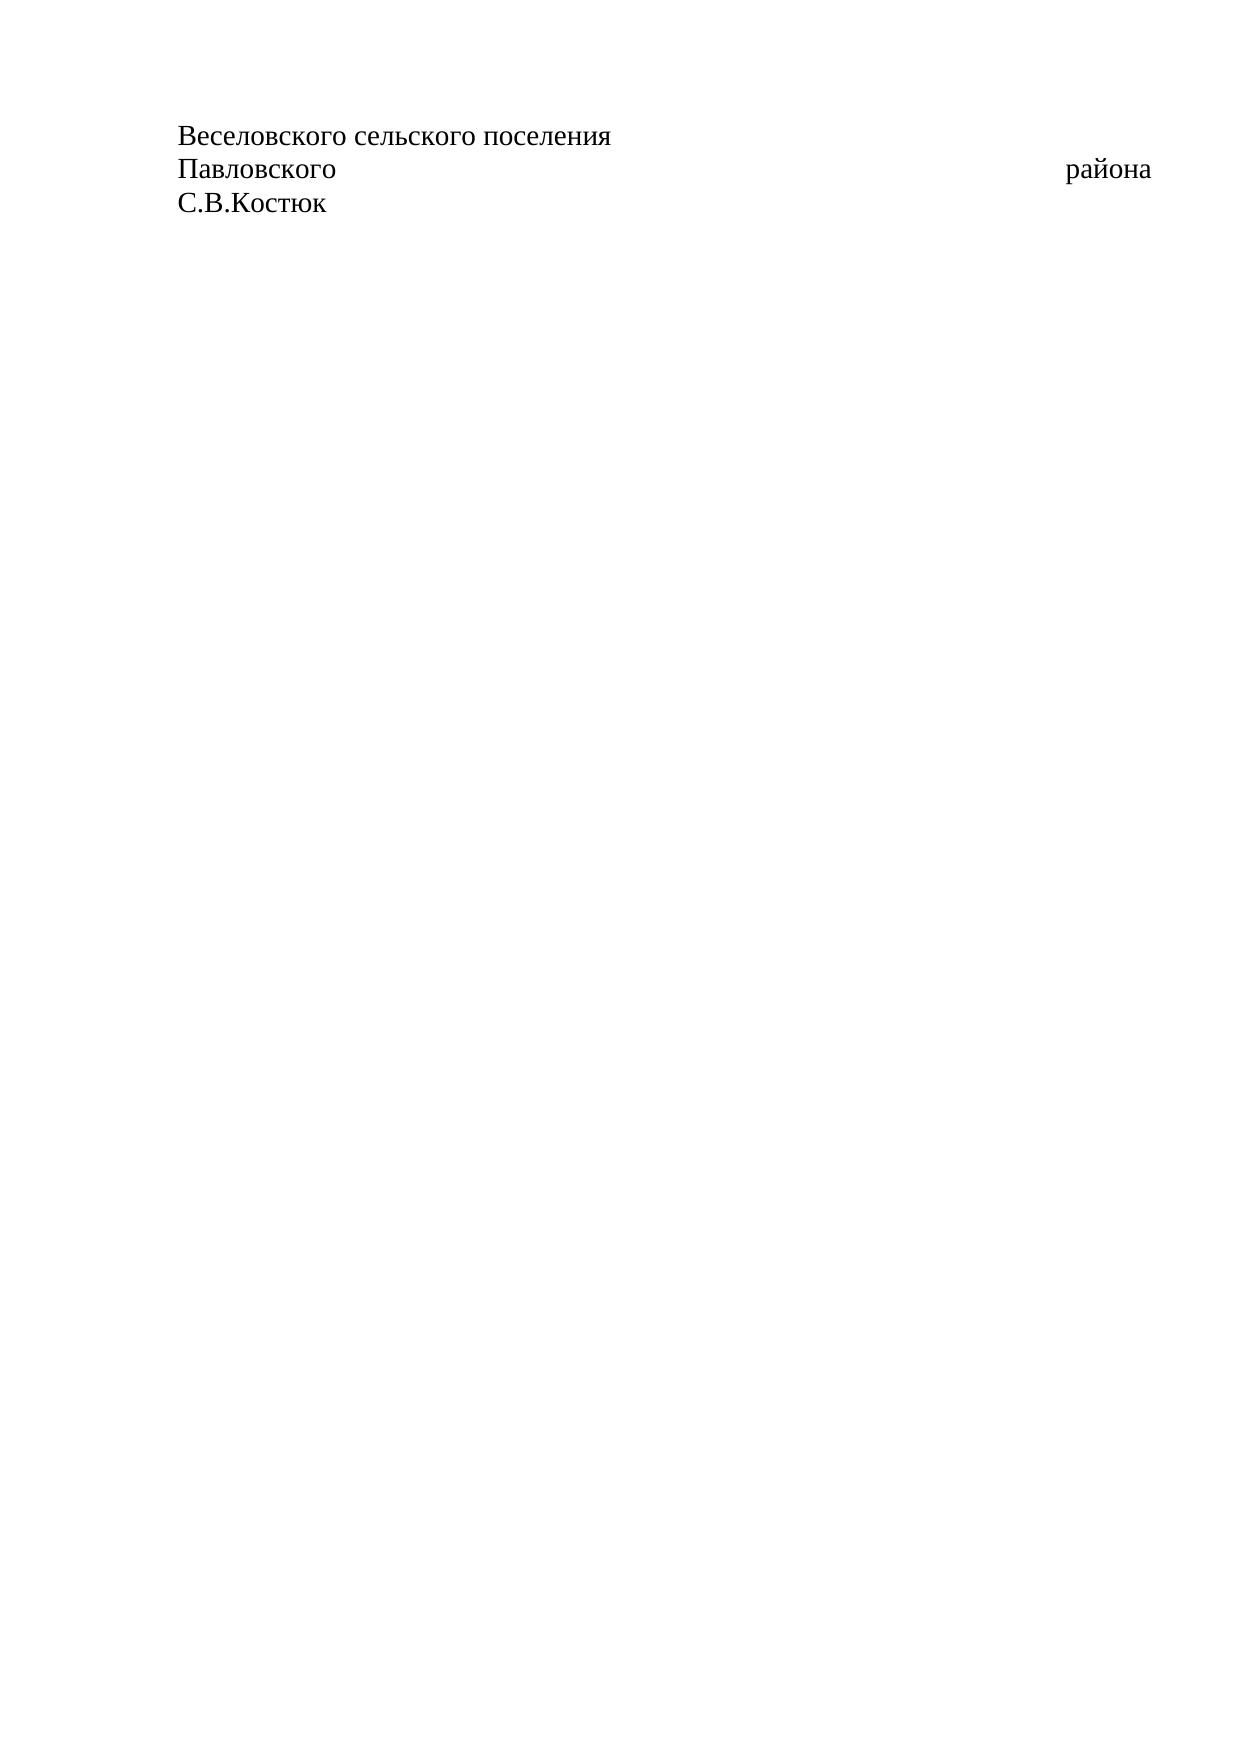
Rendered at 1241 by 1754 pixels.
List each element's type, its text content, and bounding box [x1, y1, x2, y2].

text Павловского района С.В.Костюк [177, 152, 1152, 219]
text Веселовского сельского поселения [177, 118, 1152, 152]
